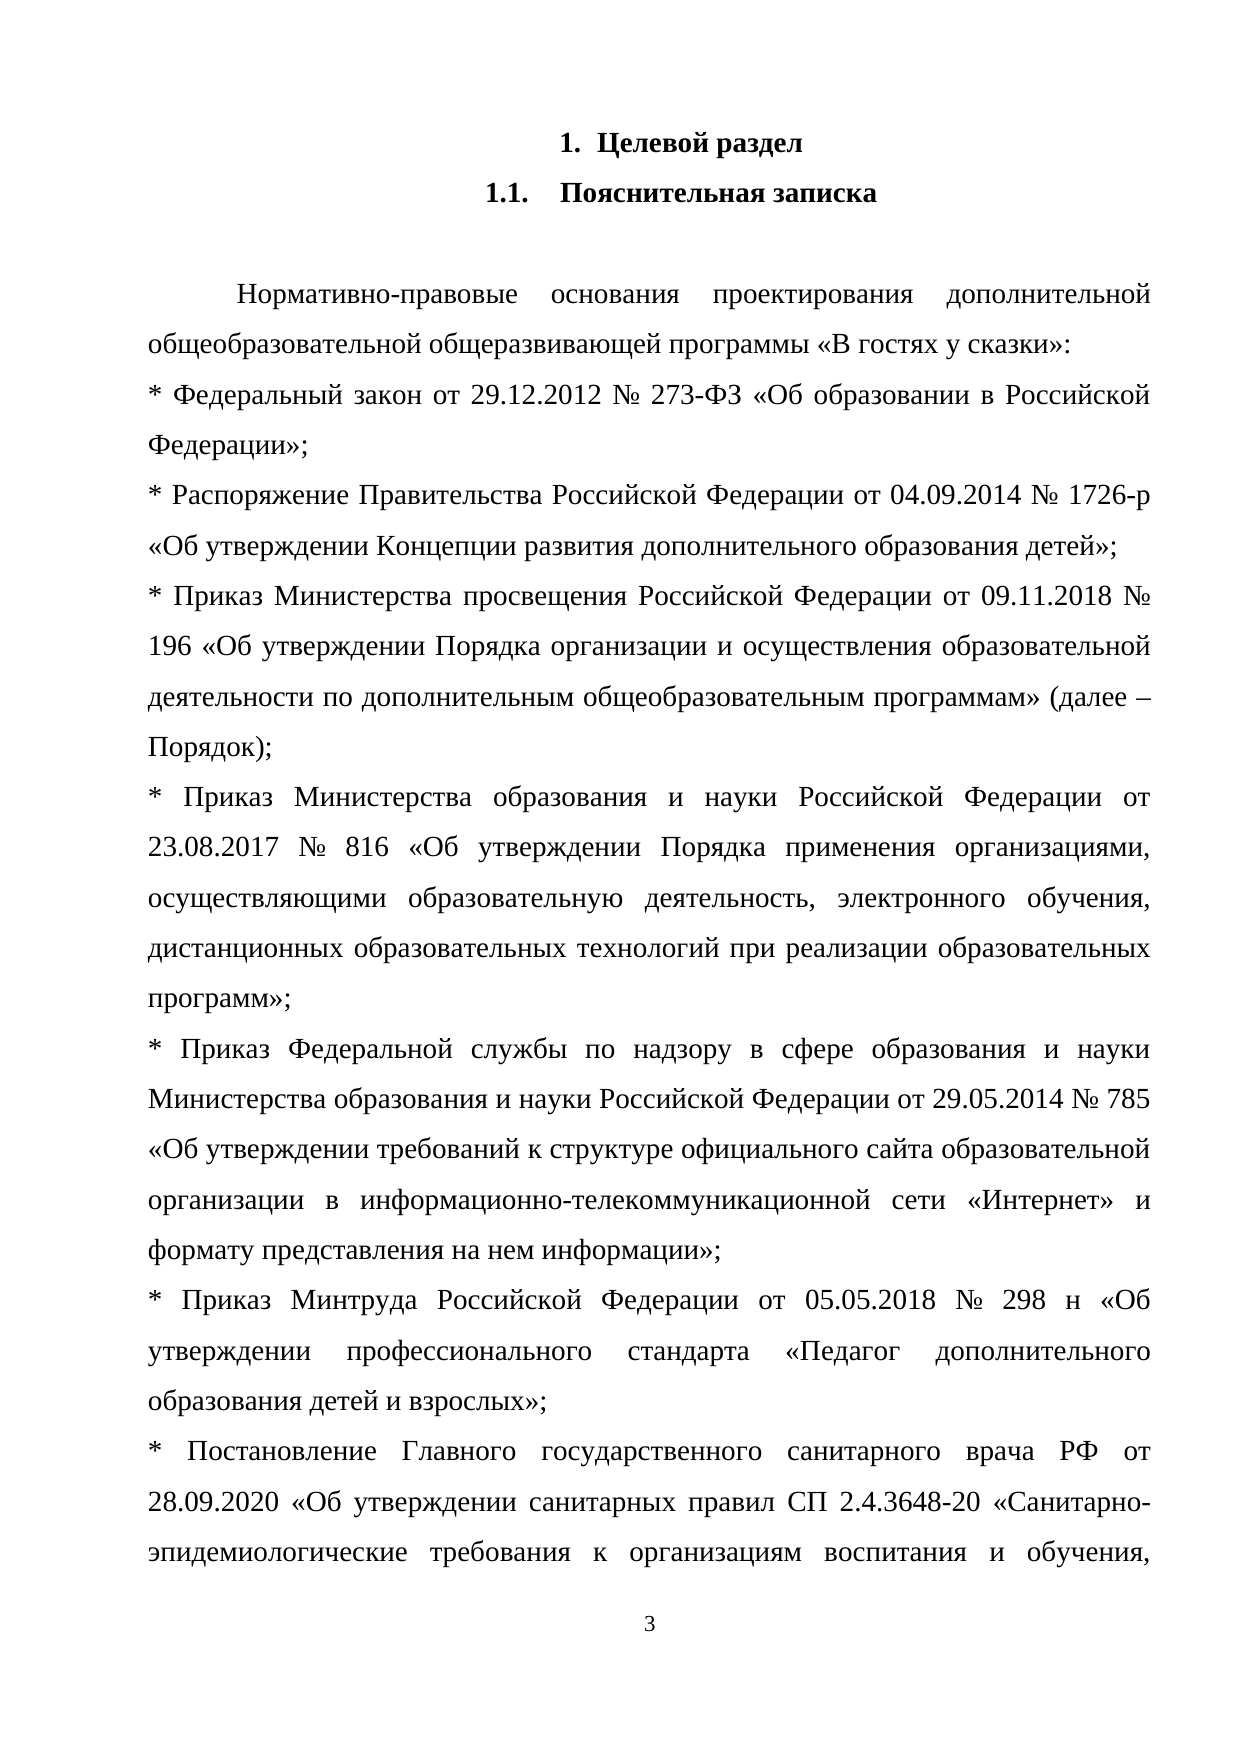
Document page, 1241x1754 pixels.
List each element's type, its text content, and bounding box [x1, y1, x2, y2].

text * Приказ Федеральной службы по надзору в сфере образования и науки Министерства образования и науки Российской Федерации от 29.05.2014 № 785 «Об утверждении требований к структуре официального сайта образовательной организации в информационно-телекоммуникационной сети «Интернет» и формату представления на нем информации»; [148, 1031, 1152, 1266]
text * Приказ Министерства просвещения Российской Федерации от 09.11.2018 № 196 «Об утверждении Порядка организации и осуществления образовательной деятельности по дополнительным общеобразовательным программам» (далее – Порядок); [148, 578, 1152, 762]
subtitle Пояснительная записка [210, 176, 1152, 209]
text * Федеральный закон от 29.12.2012 № 273-ФЗ «Об образовании в Российской Федерации»; [148, 377, 1152, 461]
text * Приказ Министерства образования и науки Российской Федерации от 23.08.2017 № 816 «Об утверждении Порядка применения организациями, осуществляющими образовательную деятельность, электронного обучения, дистанционных образовательных технологий при реализации образовательных программ»; [148, 779, 1152, 1014]
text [148, 1433, 1152, 1567]
text * Приказ Минтруда Российской Федерации от 05.05.2018 № 298 н «Об утверждении профессионального стандарта «Педагог дополнительного образования детей и взрослых»; [148, 1282, 1152, 1417]
subtitle Целевой раздел [210, 125, 1152, 159]
text Нормативно-правовые основания проектирования дополнительной общеобразовательной общеразвивающей программы «В гостях у сказки»: [148, 276, 1152, 360]
text * Распоряжение Правительства Российской Федерации от 04.09.2014 № 1726-р «Об утверждении Концепции развития дополнительного образования детей»; [148, 477, 1152, 561]
